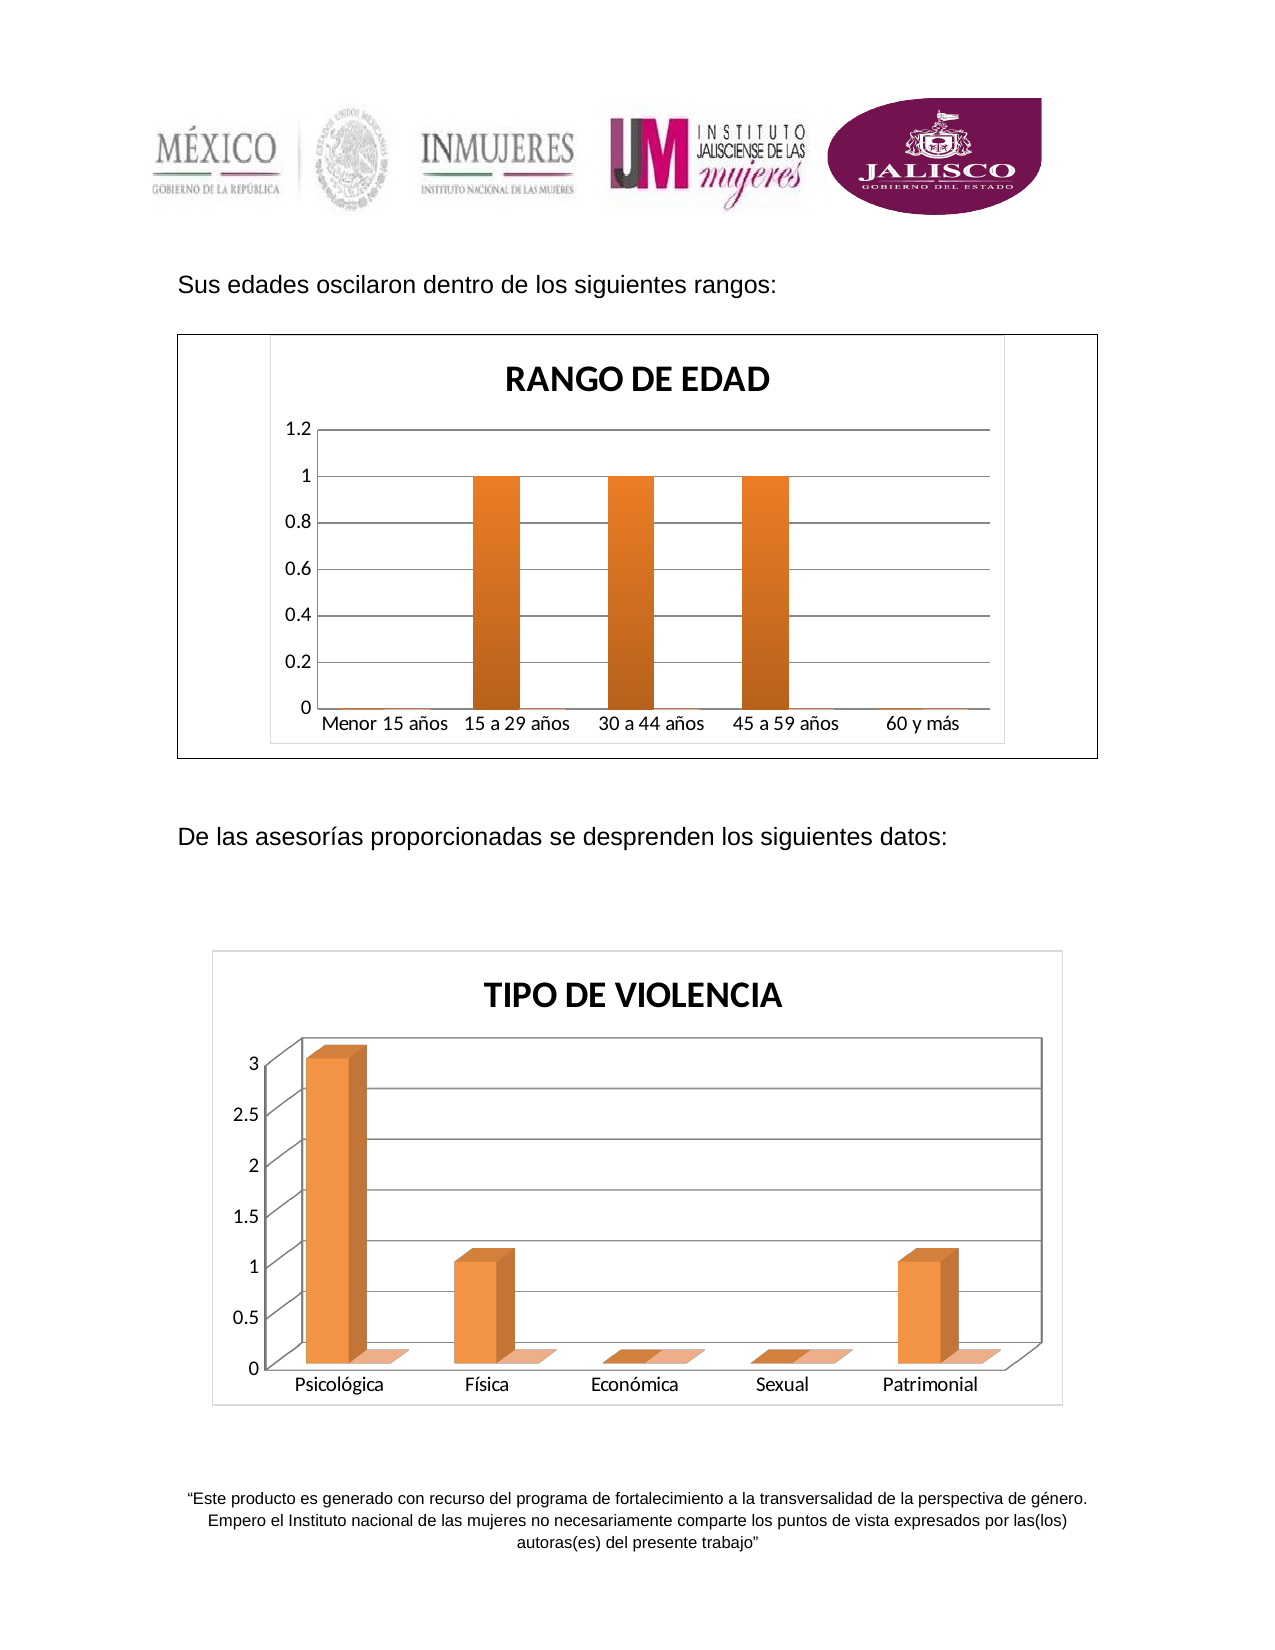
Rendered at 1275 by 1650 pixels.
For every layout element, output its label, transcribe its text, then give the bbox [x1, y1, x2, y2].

table_header [178, 335, 1097, 757]
text Sus edades oscilaron dentro de los siguientes rangos: [177, 270, 1098, 299]
picture [152, 98, 1042, 215]
text De las asesorías proporcionadas se desprenden los siguientes datos: [177, 822, 1098, 851]
